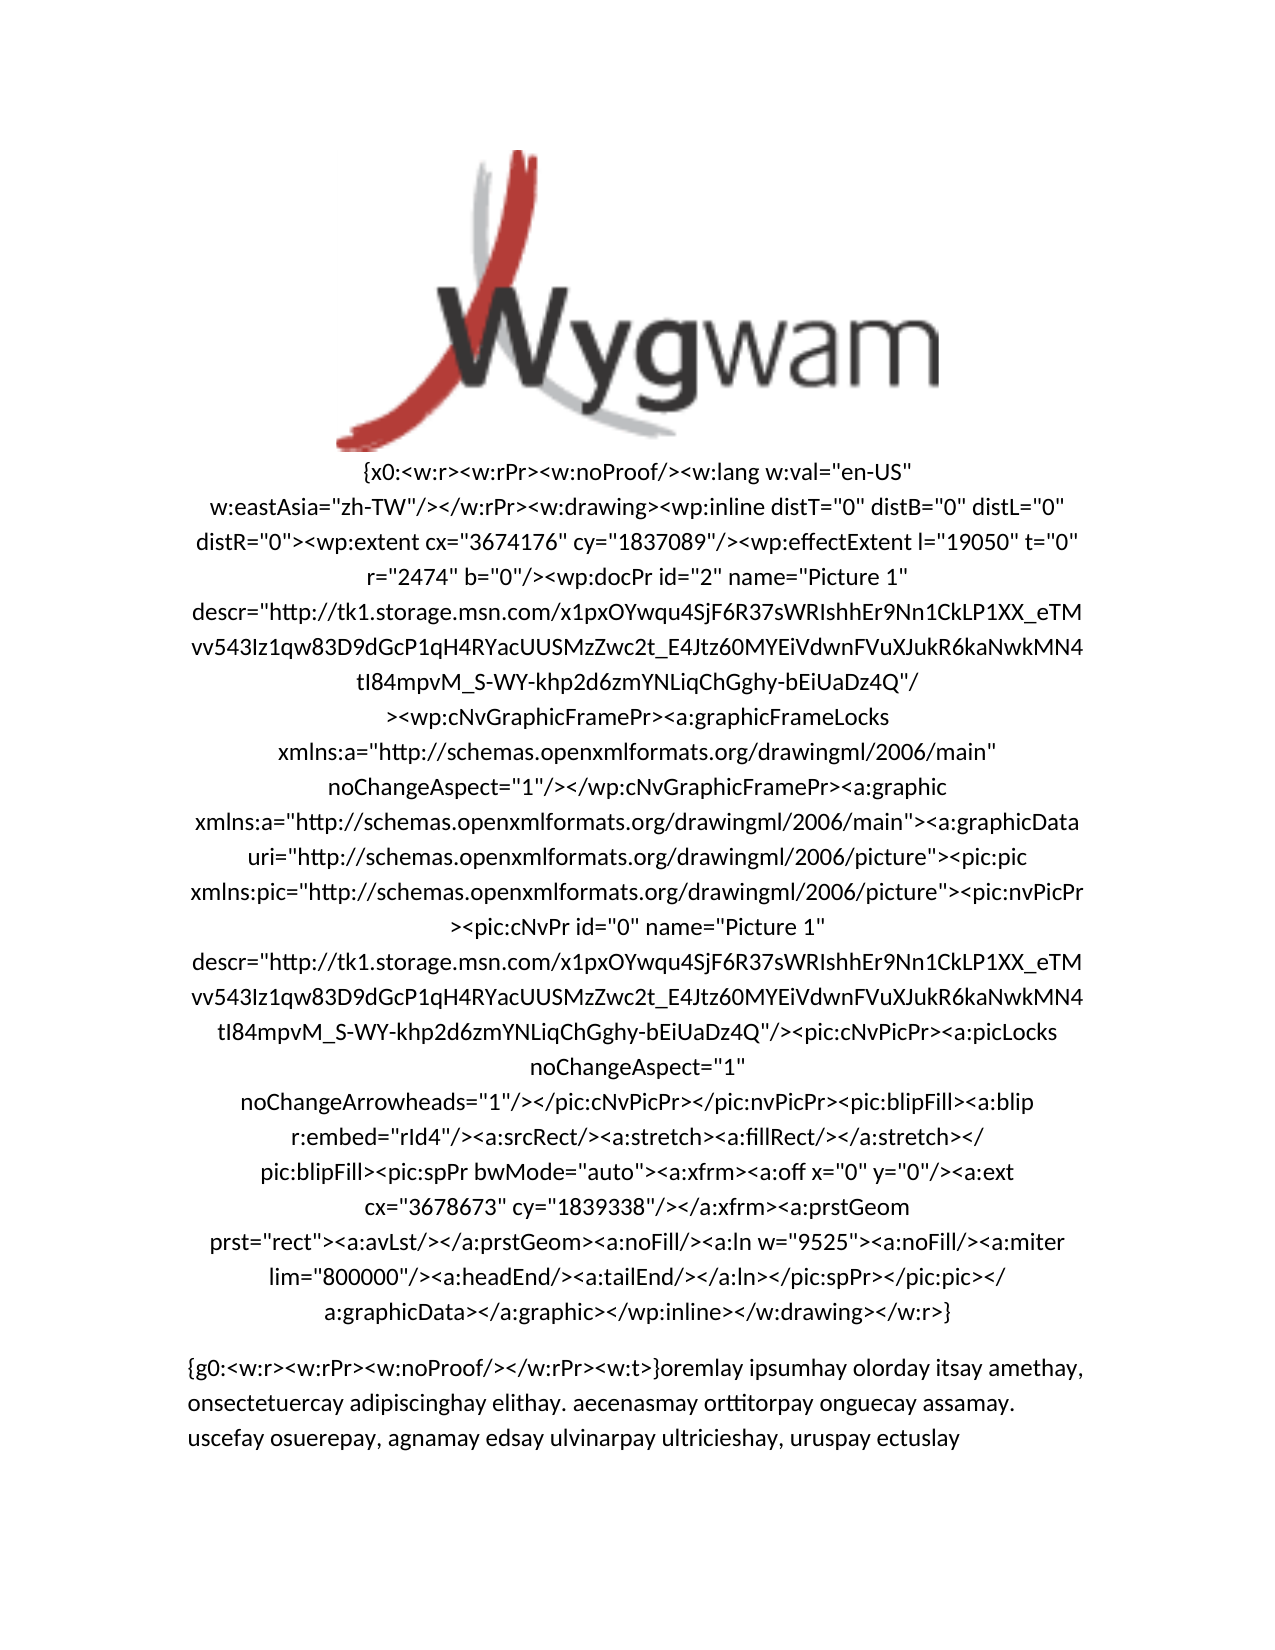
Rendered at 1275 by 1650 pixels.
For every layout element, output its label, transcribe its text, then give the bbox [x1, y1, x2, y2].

picture [336, 150, 939, 452]
text {x0:<w:r><w:rPr><w:noProof/><w:lang w:val="en-US" w:eastAsia="zh-TW"/></w:rPr><w:drawing><wp:inline distT="0" distB="0" distL="0" distR="0"><wp:extent cx="3674176" cy="1837089"/><wp:effectExtent l="19050" t="0" r="2474" b="0"/><wp:docPr id="2" name="Picture 1" descr="http://tk1.storage.msn.com/x1pxOYwqu4SjF6R37sWRIshhEr9Nn1CkLP1XX_eTMvv543Iz1qw83D9dGcP1qH4RYacUUSMzZwc2t_E4Jtz60MYEiVdwnFVuXJukR6kaNwkMN4tI84mpvM_S-WY-khp2d6zmYNLiqChGghy-bEiUaDz4Q"/><wp:cNvGraphicFramePr><a:graphicFrameLocks xmlns:a="http://schemas.openxmlformats.org/drawingml/2006/main" noChangeAspect="1"/></wp:cNvGraphicFramePr><a:graphic xmlns:a="http://schemas.openxmlformats.org/drawingml/2006/main"><a:graphicData uri="http://schemas.openxmlformats.org/drawingml/2006/picture"><pic:pic xmlns:pic="http://schemas.openxmlformats.org/drawingml/2006/picture"><pic:nvPicPr><pic:cNvPr id="0" name="Picture 1" descr="http://tk1.storage.msn.com/x1pxOYwqu4SjF6R37sWRIshhEr9Nn1CkLP1XX_eTMvv543Iz1qw83D9dGcP1qH4RYacUUSMzZwc2t_E4Jtz60MYEiVdwnFVuXJukR6kaNwkMN4tI84mpvM_S-WY-khp2d6zmYNLiqChGghy-bEiUaDz4Q"/><pic:cNvPicPr><a:picLocks noChangeAspect="1" noChangeArrowheads="1"/></pic:cNvPicPr></pic:nvPicPr><pic:blipFill><a:blip r:embed="rId4"/><a:srcRect/><a:stretch><a:fillRect/></a:stretch></pic:blipFill><pic:spPr bwMode="auto"><a:xfrm><a:off x="0" y="0"/><a:ext cx="3678673" cy="1839338"/></a:xfrm><a:prstGeom prst="rect"><a:avLst/></a:prstGeom><a:noFill/><a:ln w="9525"><a:noFill/><a:miter lim="800000"/><a:headEnd/><a:tailEnd/></a:ln></pic:spPr></pic:pic></a:graphicData></a:graphic></wp:inline></w:drawing></w:r>} [187, 150, 1087, 1326]
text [187, 1352, 1087, 1452]
